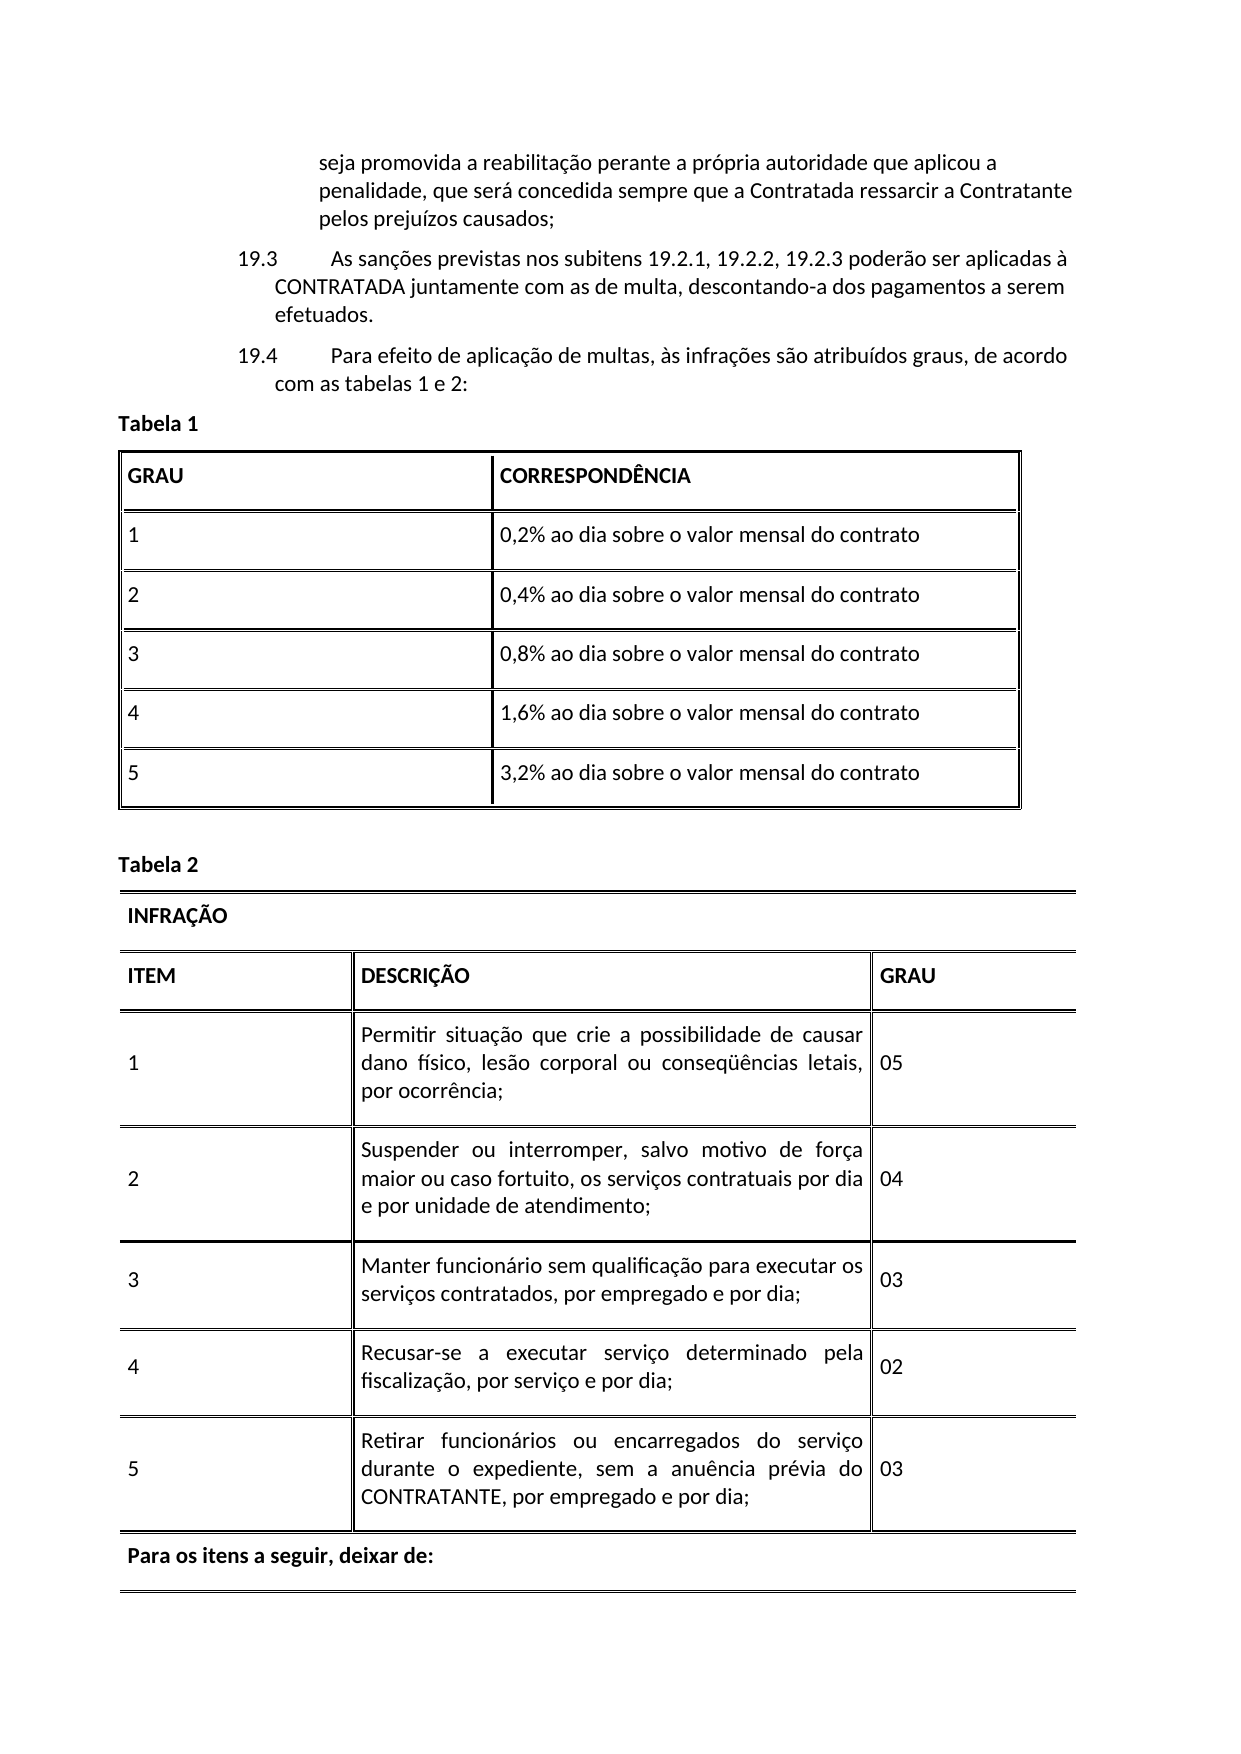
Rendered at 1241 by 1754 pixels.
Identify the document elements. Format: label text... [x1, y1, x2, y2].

table_cell 2 [120, 569, 492, 628]
table_cell Manter funcionário sem qualificação para executar os serviços contratados, por empregado e por dia; [355, 1243, 870, 1327]
table_header INFRAÇÃO [120, 894, 1076, 950]
table_cell 1 [122, 509, 491, 569]
text Tabela 1 [118, 409, 1078, 437]
table_header GRAU [122, 453, 492, 509]
list As sanções previstas nos subitens 19.2.1, 19.2.2, 19.2.3 poderão ser aplicadas à CONTRATADA juntamente com as de multa, descontando-a dos pagamentos a serem efetuados. [237, 244, 1078, 328]
list Para efeito de aplicação de multas, às infrações são atribuídos graus, de acordo com as tabelas 1 e 2: [237, 341, 1078, 397]
table_cell 02 [873, 1331, 1076, 1415]
text Tabela 2 [118, 850, 1078, 878]
table_cell 5 [120, 747, 492, 806]
table_cell Retirar funcionários ou encarregados do serviço durante o expediente, sem a anuência prévia do CONTRATANTE, por empregado e por dia; [355, 1418, 870, 1530]
table_cell Permitir situação que crie a possibilidade de causar dano físico, lesão corporal ou conseqüências letais, por ocorrência; [355, 1013, 870, 1124]
table_cell 4 [122, 688, 491, 747]
table_cell 0,2% ao dia sobre o valor mensal do contrato [494, 509, 1019, 569]
table_cell 0,4% ao dia sobre o valor mensal do contrato [492, 569, 1020, 628]
table_cell 05 [873, 1013, 1076, 1124]
table_header CORRESPONDÊNCIA [492, 453, 1018, 509]
table_cell 3 [120, 1243, 351, 1327]
table_cell ITEM [120, 953, 351, 1009]
table_cell 03 [873, 1243, 1076, 1327]
table_cell 3 [122, 628, 491, 687]
table_cell 04 [873, 1128, 1076, 1240]
table_cell 1,6% ao dia sobre o valor mensal do contrato [494, 688, 1019, 747]
table_cell Recusar-se a executar serviço determinado pela fiscalização, por serviço e por dia; [355, 1331, 870, 1415]
table_cell DESCRIÇÃO [355, 953, 870, 1009]
table_cell 1 [120, 1013, 351, 1124]
table_cell 3,2% ao dia sobre o valor mensal do contrato [492, 747, 1020, 806]
table_cell GRAU [873, 953, 1076, 1009]
table_cell Para os itens a seguir, deixar de: [120, 1534, 1076, 1589]
table_cell 0,8% ao dia sobre o valor mensal do contrato [494, 628, 1019, 687]
table_cell Suspender ou interromper, salvo motivo de força maior ou caso fortuito, os serviços contratuais por dia e por unidade de atendimento; [355, 1128, 870, 1240]
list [243, 148, 1078, 232]
table_cell 5 [120, 1418, 351, 1530]
table_cell 03 [873, 1418, 1076, 1530]
table_cell 4 [120, 1331, 351, 1415]
table_cell 2 [120, 1128, 351, 1240]
